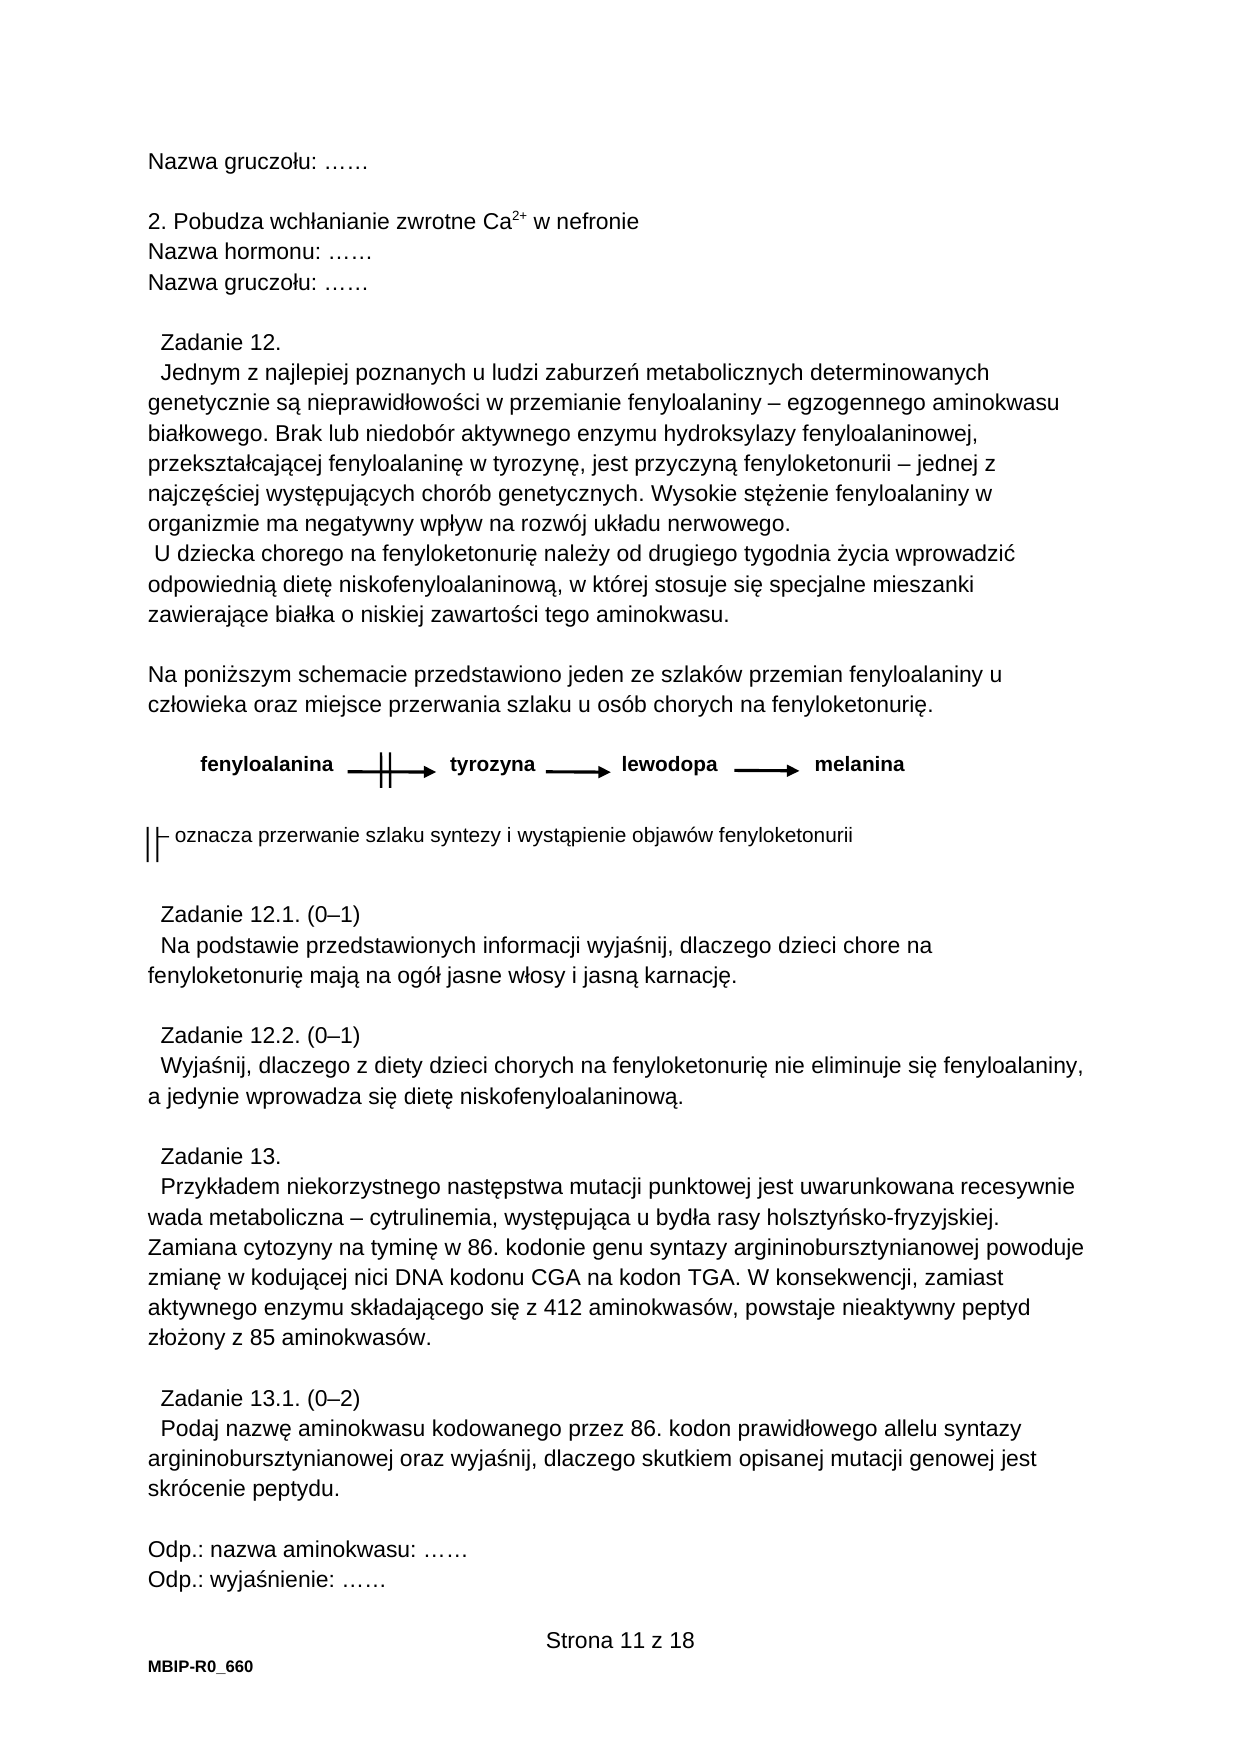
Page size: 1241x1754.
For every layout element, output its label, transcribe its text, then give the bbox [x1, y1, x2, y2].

text Odp.: nazwa aminokwasu: …… [148, 1536, 1093, 1562]
text 2. Pobudza wchłanianie zwrotne Ca2+ w nefronie [148, 208, 1093, 234]
text Na poniższym schemacie przedstawiono jeden ze szlaków przemian fenyloalaniny u człowieka oraz miejsce przerwania szlaku u osób chorych na fenyloketonurię. [148, 661, 1093, 718]
text Wyjaśnij, dlaczego z diety dzieci chorych na fenyloketonurię nie eliminuje się fenyloalaniny, a jedynie wprowadza się dietę niskofenyloalaninową. [148, 1052, 1093, 1109]
text Nazwa gruczołu: …… [148, 148, 1093, 174]
text Podaj nazwę aminokwasu kodowanego przez 86. kodon prawidłowego allelu syntazy argininobursztynianowej oraz wyjaśnij, dlaczego skutkiem opisanej mutacji genowej jest skrócenie peptydu. [148, 1415, 1093, 1502]
text Przykładem niekorzystnego następstwa mutacji punktowej jest uwarunkowana recesywnie wada metaboliczna – cytrulinemia, występująca u bydła rasy holsztyńsko-fryzyjskiej. Zamiana cytozyny na tyminę w 86. kodonie genu syntazy argininobursztynianowej powoduje zmianę w kodującej nici DNA kodonu CGA na kodon TGA. W konsekwencji, zamiast aktywnego enzymu składającego się z 412 aminokwasów, powstaje nieaktywny peptyd złożony z 85 aminokwasów. [148, 1173, 1093, 1351]
text Jednym z najlepiej poznanych u ludzi zaburzeń metabolicznych determinowanych genetycznie są nieprawidłowości w przemianie fenyloalaniny – egzogennego aminokwasu białkowego. Brak lub niedobór aktywnego enzymu hydroksylazy fenyloalaninowej, przekształcającej fenyloalaninę w tyrozynę, jest przyczyną fenyloketonurii – jednej z najczęściej występujących chorób genetycznych. Wysokie stężenie fenyloalaniny w organizmie ma negatywny wpływ na rozwój układu nerwowego. [148, 359, 1093, 536]
text U dziecka chorego na fenyloketonurię należy od drugiego tygodnia życia wprowadzić odpowiednią dietę niskofenyloalaninową, w której stosuje się specjalne mieszanki zawierające białka o niskiej zawartości tego aminokwasu. [148, 540, 1093, 627]
text Zadanie 13. [148, 1143, 1093, 1169]
text Zadanie 13.1. (0–2) [148, 1385, 1093, 1411]
text Odp.: wyjaśnienie: …… [148, 1566, 1093, 1592]
text Zadanie 12. [148, 329, 1093, 355]
text Zadanie 12.1. (0–1) [148, 901, 1093, 928]
text Nazwa hormonu: …… [148, 238, 1093, 264]
text Na podstawie przedstawionych informacji wyjaśnij, dlaczego dzieci chore na fenyloketonurię mają na ogół jasne włosy i jasną karnację. [148, 932, 1093, 988]
text Zadanie 12.2. (0–1) [148, 1022, 1093, 1049]
text Nazwa gruczołu: …… [148, 268, 1093, 295]
